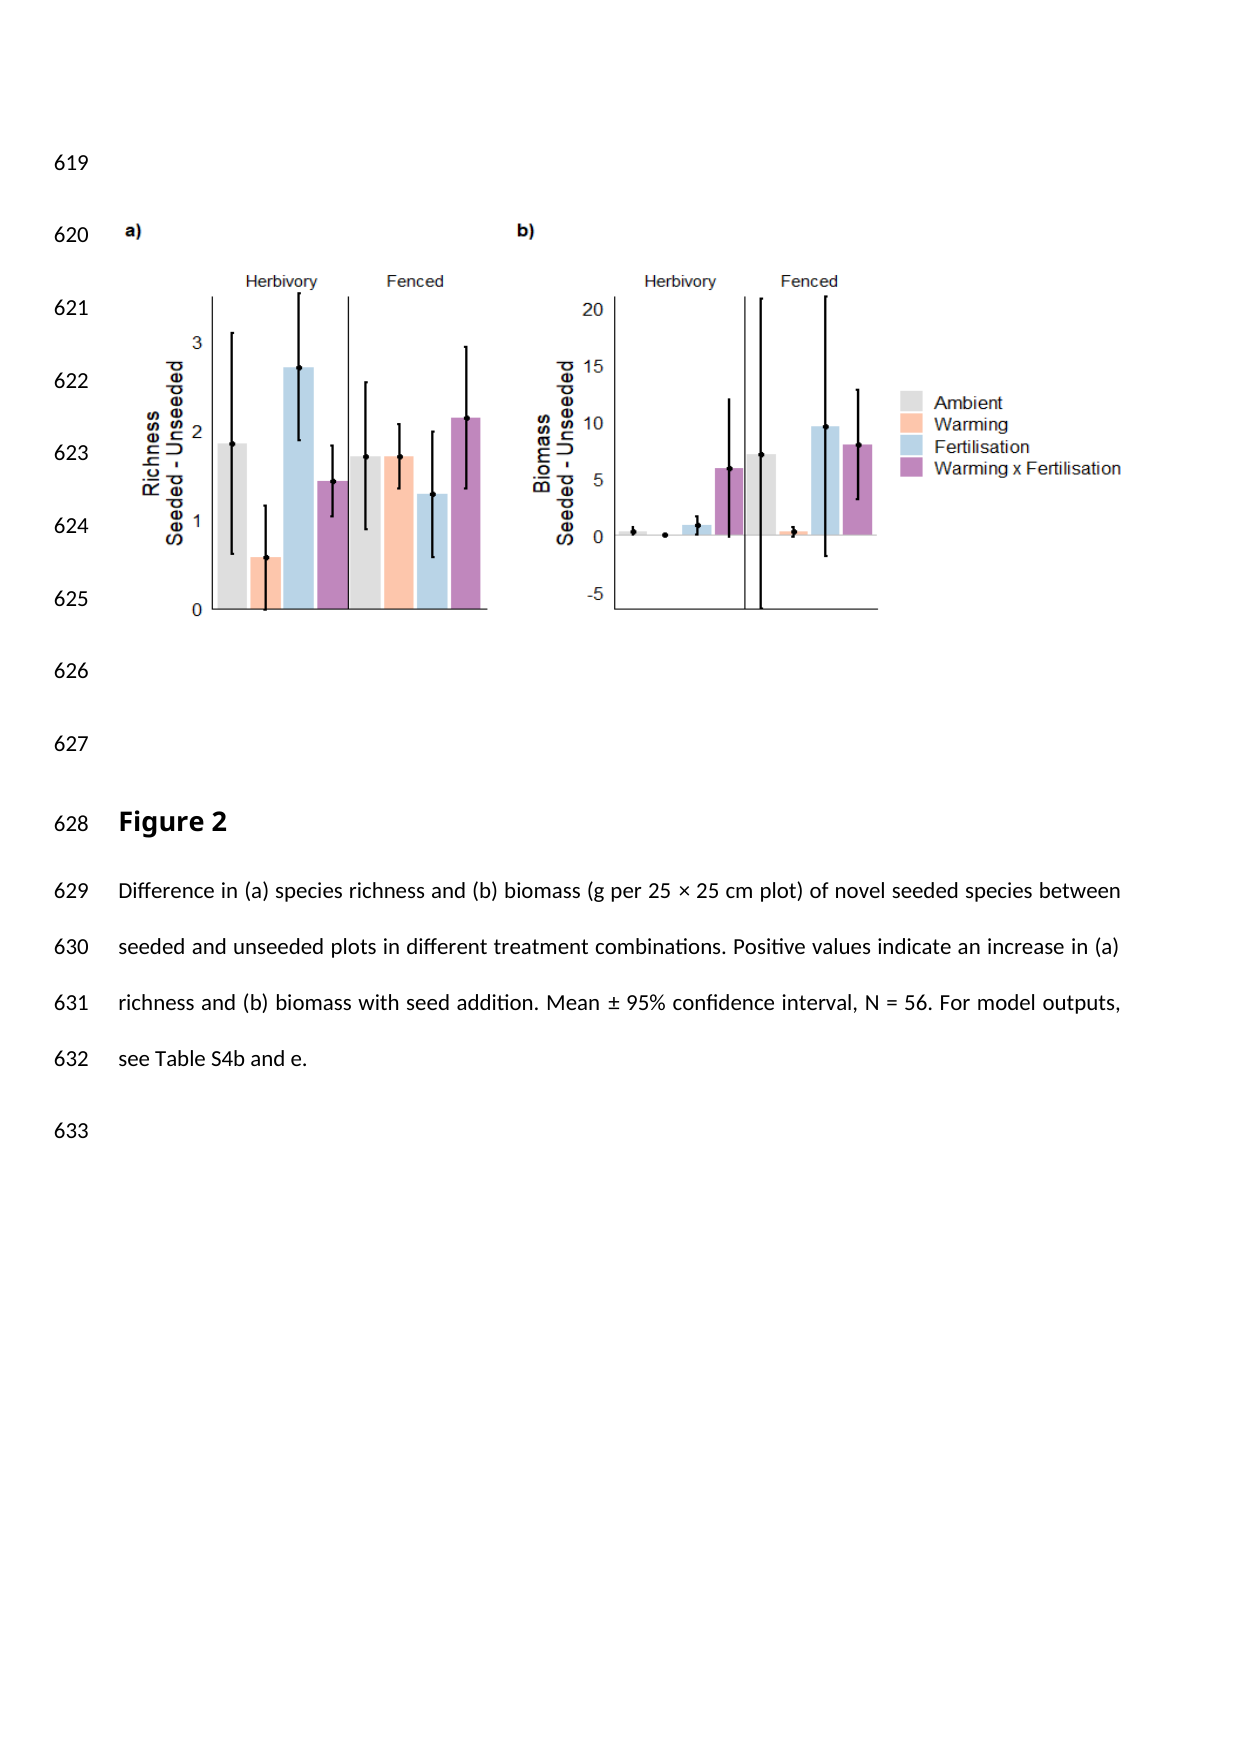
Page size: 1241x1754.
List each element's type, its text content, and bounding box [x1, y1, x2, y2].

text Difference in (a) species richness and (b) biomass (g per 25 × 25 cm plot) of novel seeded species between seeded and unseeded plots in different treatment combinations. Positive values indicate an increase in (a) richness and (b) biomass with seed addition. Mean ± 95% confidence interval, N = 56. For model outputs, see Table S4b and e. [118, 876, 1122, 1072]
picture [118, 215, 1123, 644]
subtitle Figure 2 [118, 802, 1122, 839]
